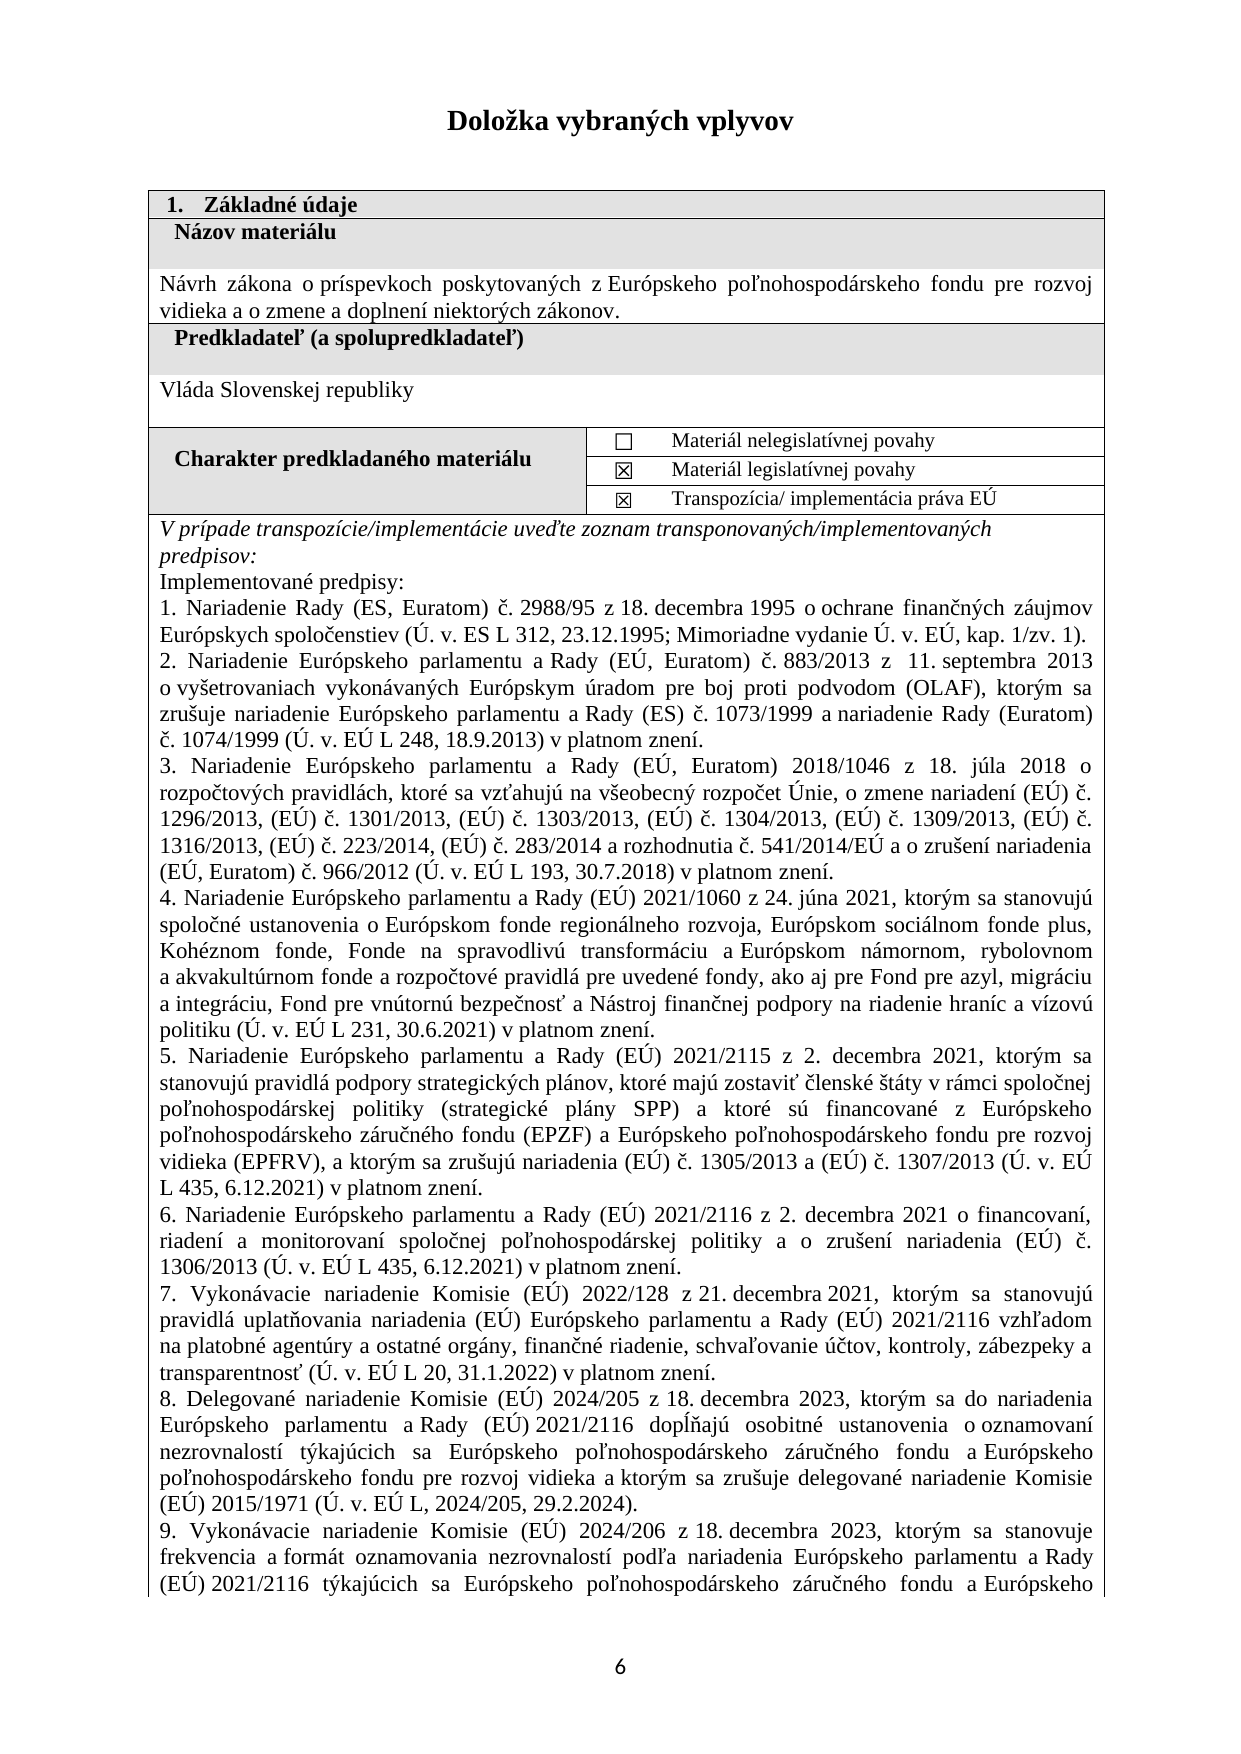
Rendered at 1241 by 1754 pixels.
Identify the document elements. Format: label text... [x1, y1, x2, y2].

table_cell Transpozícia/ implementácia práva EÚ [660, 486, 1104, 514]
table_header Základné údaje [149, 191, 1104, 217]
table_cell Materiál nelegislatívnej povahy [660, 428, 1104, 456]
table_cell Materiál legislatívnej povahy [660, 457, 1104, 485]
table_cell Vláda Slovenskej republiky [149, 376, 1104, 427]
table_cell Predkladateľ (a spolupredkladateľ) [149, 324, 1104, 375]
table_cell Názov materiálu [149, 219, 1104, 269]
table_cell Návrh zákona o príspevkoch poskytovaných z Európskeho poľnohospodárskeho fondu pre rozvoj vidieka a o zmene a doplnení niektorých zákonov. [149, 271, 1104, 323]
table_cell Charakter predkladaného materiálu [149, 428, 586, 514]
text Doložka vybraných vplyvov [148, 103, 1093, 137]
